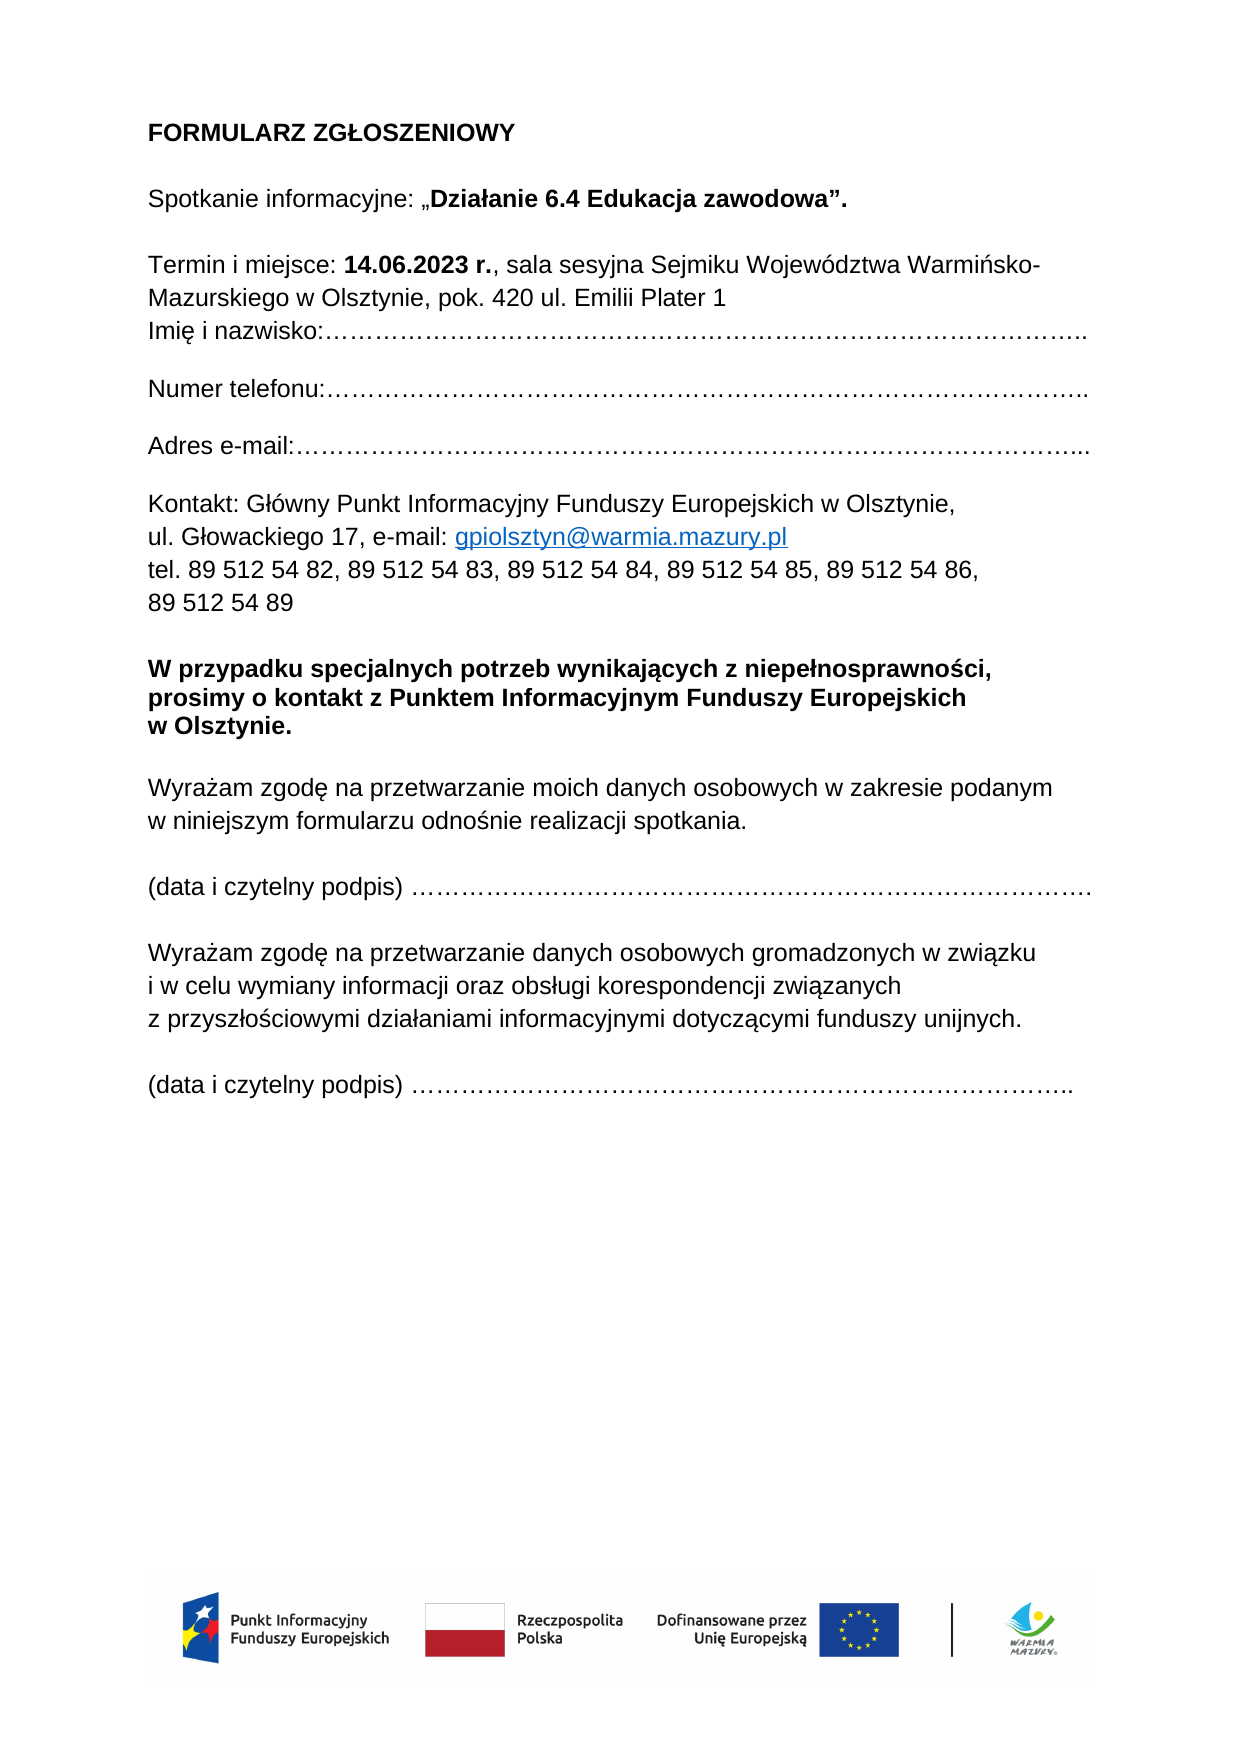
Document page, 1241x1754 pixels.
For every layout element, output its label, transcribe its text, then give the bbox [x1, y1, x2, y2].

text Kontakt: Główny Punkt Informacyjny Funduszy Europejskich w Olsztynie, ul. Głowackiego 17, e-mail: gpiolsztyn@warmia.mazury.pl [148, 489, 1093, 551]
text Numer telefonu:……………………………………………………………………………….. [148, 374, 1093, 402]
text Wyrażam zgodę na przetwarzanie moich danych osobowych w zakresie podanym w niniejszym formularzu odnośnie realizacji spotkania. [148, 773, 1093, 835]
text W przypadku specjalnych potrzeb wynikających z niepełnosprawności, prosimy o kontakt z Punktem Informacyjnym Funduszy Europejskich w Olsztynie. [148, 654, 1093, 740]
text Adres e-mail:…………………………………………………………………………………... [148, 431, 1093, 460]
text tel. 89 512 54 82, 89 512 54 83, 89 512 54 84, 89 512 54 85, 89 512 54 86, 89 512 54 89 [148, 555, 1093, 617]
text Imię i nazwisko:……………………………………………………………………………….. [148, 316, 1093, 345]
text Wyrażam zgodę na przetwarzanie danych osobowych gromadzonych w związku i w celu wymiany informacji oraz obsługi korespondencji związanych z przyszłościowymi działaniami informacyjnymi dotyczącymi funduszy unijnych. [148, 938, 1093, 1033]
picture [147, 1574, 1093, 1681]
text (data i czytelny podpis) …………………………………………………………………….. [148, 1070, 1093, 1099]
text Spotkanie informacyjne: „Działanie 6.4 Edukacja zawodowa”. [148, 184, 1093, 213]
text Termin i miejsce: 14.06.2023 r., sala sesyjna Sejmiku Województwa Warmińsko-Mazurskiego w Olsztynie, pok. 420 ul. Emilii Plater 1 [148, 250, 1093, 312]
text (data i czytelny podpis) ………………………………………………………………………. [148, 872, 1093, 901]
text FORMULARZ ZGŁOSZENIOWY [148, 118, 1093, 147]
